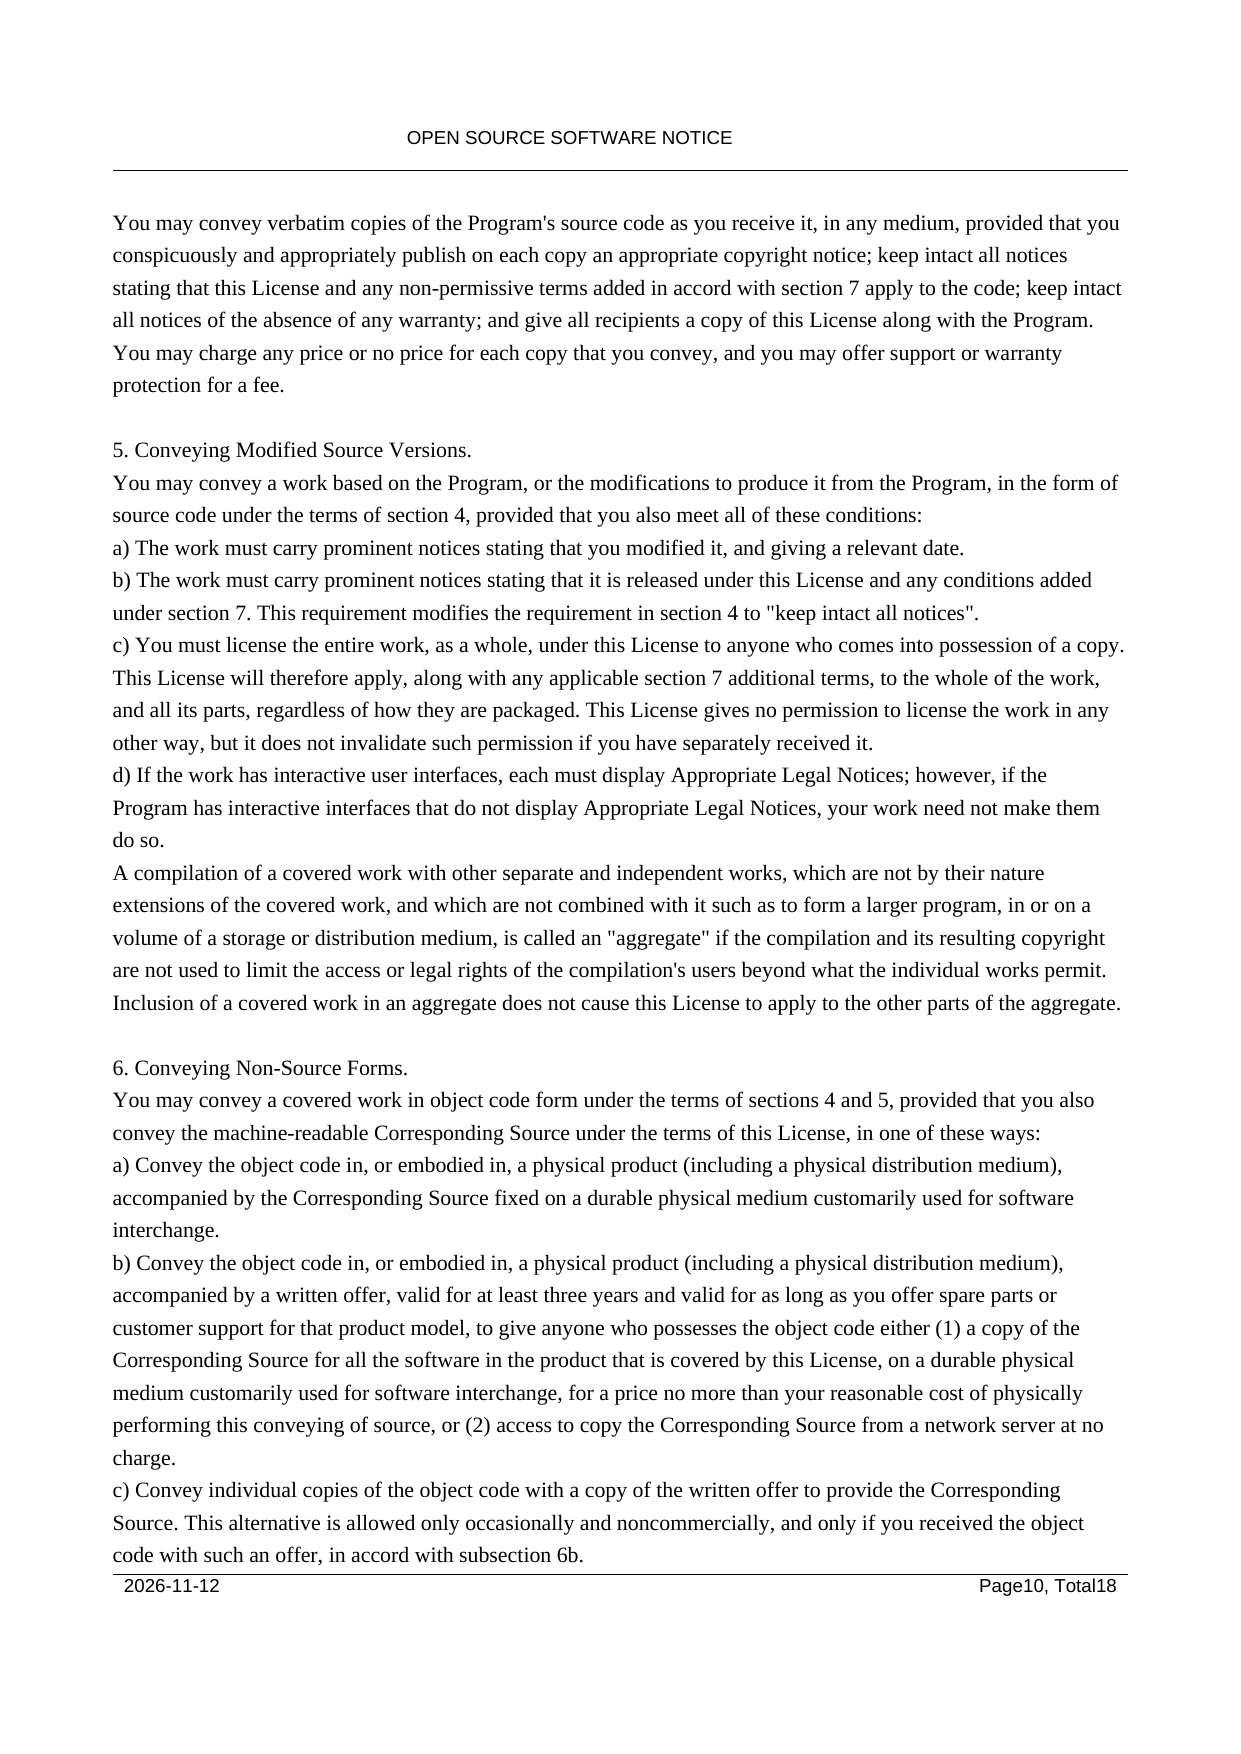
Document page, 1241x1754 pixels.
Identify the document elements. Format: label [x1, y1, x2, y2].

text [112, 206, 1128, 1571]
